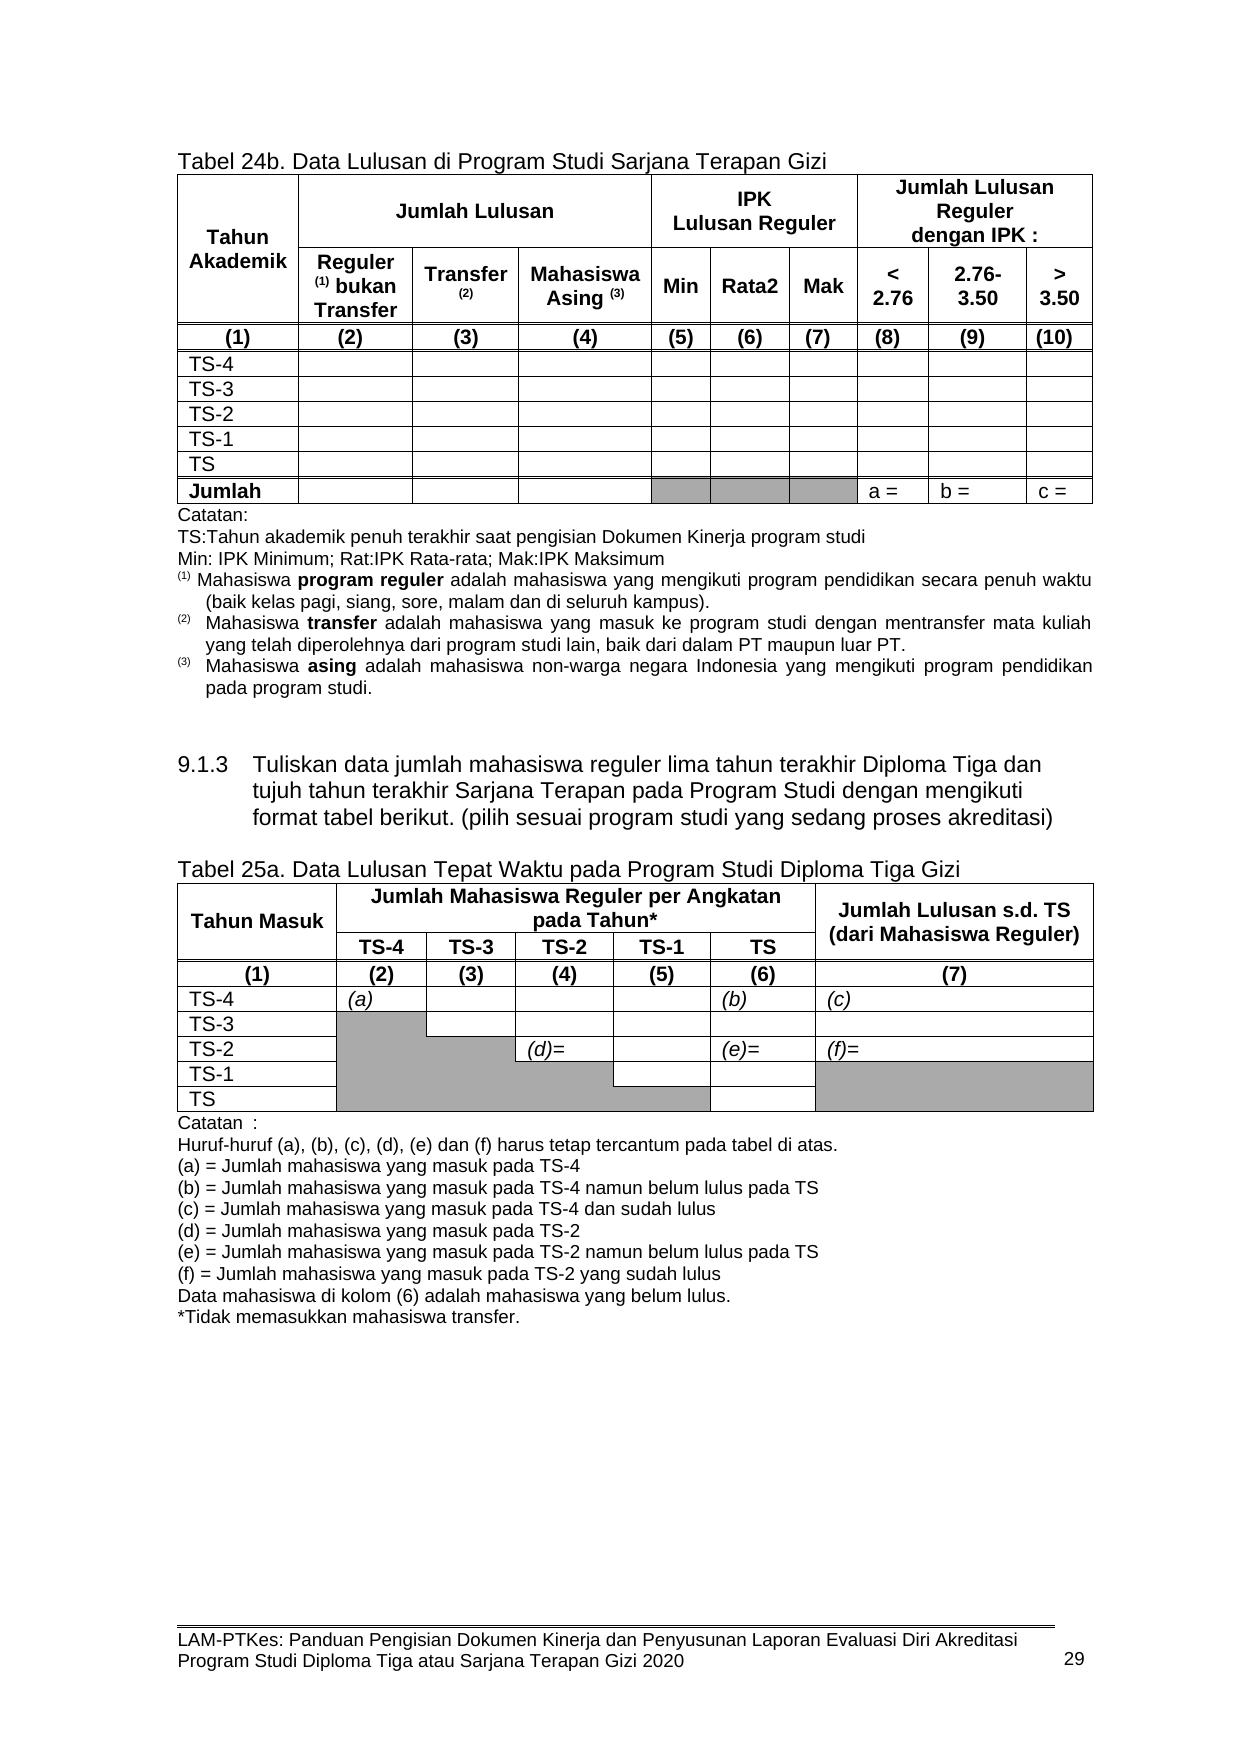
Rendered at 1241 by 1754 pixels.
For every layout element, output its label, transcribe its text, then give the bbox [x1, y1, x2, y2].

text (b) = Jumlah mahasiswa yang masuk pada TS-4 namun belum lulus pada TS [177, 1177, 1092, 1198]
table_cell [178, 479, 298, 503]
text Tabel 24b. Data Lulusan di Program Studi Sarjana Terapan Gizi [177, 148, 1092, 174]
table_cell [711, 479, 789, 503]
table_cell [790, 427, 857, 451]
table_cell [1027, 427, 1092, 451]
text (a) = Jumlah mahasiswa yang masuk pada TS-4 [177, 1155, 1092, 1177]
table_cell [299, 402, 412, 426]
text (c) = Jumlah mahasiswa yang masuk pada TS-4 dan sudah lulus [177, 1198, 1092, 1220]
text (f) = Jumlah mahasiswa yang masuk pada TS-2 yang sudah lulus [177, 1263, 1092, 1284]
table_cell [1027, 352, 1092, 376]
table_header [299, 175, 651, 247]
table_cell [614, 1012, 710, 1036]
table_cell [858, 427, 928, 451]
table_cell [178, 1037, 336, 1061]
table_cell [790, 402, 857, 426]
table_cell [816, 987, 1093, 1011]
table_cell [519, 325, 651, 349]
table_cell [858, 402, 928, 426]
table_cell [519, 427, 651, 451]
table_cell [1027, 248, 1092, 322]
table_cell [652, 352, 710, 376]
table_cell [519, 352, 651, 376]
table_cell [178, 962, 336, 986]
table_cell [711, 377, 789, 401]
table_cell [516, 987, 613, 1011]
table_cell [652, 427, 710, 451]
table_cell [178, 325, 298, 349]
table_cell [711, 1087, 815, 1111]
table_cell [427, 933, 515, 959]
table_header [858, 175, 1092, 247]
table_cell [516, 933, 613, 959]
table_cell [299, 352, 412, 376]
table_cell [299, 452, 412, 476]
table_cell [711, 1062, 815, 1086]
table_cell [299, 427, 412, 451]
text Min: IPK Minimum; Rat:IPK Rata-rata; Mak:IPK Maksimum [177, 547, 1092, 569]
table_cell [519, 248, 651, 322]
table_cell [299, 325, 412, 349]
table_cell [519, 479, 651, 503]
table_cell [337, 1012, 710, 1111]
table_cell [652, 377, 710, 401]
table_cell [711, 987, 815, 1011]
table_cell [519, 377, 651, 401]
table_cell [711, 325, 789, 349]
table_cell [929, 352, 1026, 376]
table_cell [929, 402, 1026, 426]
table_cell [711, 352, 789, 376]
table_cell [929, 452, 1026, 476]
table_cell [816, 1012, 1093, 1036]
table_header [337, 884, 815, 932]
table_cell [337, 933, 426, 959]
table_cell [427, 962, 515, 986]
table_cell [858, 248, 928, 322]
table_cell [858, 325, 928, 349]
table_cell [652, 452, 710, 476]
text (2) Mahasiswa transfer adalah mahasiswa yang masuk ke program studi dengan mentransfer mata kuliah yang telah diperolehnya dari program studi lain, baik dari dalam PT maupun luar PT. [177, 612, 1092, 655]
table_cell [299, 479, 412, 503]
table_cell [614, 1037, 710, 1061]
text *Tidak memasukkan mahasiswa transfer. [177, 1306, 1092, 1328]
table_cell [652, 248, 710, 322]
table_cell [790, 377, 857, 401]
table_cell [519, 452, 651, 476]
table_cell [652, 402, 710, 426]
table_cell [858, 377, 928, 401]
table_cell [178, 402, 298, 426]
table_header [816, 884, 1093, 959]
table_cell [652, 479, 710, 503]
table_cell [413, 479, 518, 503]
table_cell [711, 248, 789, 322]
text Catatan : [177, 1112, 1092, 1133]
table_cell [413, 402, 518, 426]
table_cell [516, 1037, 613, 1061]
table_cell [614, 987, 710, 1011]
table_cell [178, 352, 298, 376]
text Tabel 25a. Data Lulusan Tepat Waktu pada Program Studi Diploma Tiga Gizi [177, 856, 1092, 883]
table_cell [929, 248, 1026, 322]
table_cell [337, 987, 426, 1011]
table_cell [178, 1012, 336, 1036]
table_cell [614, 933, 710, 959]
text (e) = Jumlah mahasiswa yang masuk pada TS-2 namun belum lulus pada TS [177, 1241, 1092, 1263]
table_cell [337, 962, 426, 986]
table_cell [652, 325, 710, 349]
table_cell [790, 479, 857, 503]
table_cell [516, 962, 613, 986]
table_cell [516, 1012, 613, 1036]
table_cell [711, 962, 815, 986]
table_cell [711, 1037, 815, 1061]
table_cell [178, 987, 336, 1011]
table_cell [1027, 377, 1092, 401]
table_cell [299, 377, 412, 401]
text (d) = Jumlah mahasiswa yang masuk pada TS-2 [177, 1220, 1092, 1241]
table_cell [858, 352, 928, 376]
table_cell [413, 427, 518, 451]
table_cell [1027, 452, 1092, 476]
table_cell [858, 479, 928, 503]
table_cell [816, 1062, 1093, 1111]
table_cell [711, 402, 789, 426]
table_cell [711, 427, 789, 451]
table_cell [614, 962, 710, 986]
text TS:Tahun akademik penuh terakhir saat pengisian Dokumen Kinerja program studi [177, 526, 1092, 547]
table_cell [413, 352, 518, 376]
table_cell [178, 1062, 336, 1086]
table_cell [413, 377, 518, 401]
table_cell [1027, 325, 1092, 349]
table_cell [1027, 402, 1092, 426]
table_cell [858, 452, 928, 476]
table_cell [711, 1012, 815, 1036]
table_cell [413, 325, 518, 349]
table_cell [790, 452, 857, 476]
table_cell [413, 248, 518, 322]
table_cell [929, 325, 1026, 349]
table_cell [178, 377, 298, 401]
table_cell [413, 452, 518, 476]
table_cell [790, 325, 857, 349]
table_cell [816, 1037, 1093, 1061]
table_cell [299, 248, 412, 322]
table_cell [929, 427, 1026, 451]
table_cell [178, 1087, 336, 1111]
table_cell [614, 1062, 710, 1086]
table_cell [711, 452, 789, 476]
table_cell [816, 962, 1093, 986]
text Data mahasiswa di kolom (6) adalah mahasiswa yang belum lulus. [177, 1284, 1092, 1306]
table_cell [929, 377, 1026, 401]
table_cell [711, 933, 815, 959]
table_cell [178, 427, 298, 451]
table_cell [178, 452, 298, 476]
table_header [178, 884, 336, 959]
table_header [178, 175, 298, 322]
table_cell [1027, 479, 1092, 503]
text Huruf-huruf (a), (b), (c), (d), (e) dan (f) harus tetap tercantum pada tabel di atas. [177, 1133, 1092, 1155]
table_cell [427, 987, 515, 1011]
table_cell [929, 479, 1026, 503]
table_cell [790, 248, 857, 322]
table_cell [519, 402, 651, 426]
text Catatan: [177, 504, 1092, 526]
text 9.1.3 Tuliskan data jumlah mahasiswa reguler lima tahun terakhir Diploma Tiga dan tujuh tahun terakhir Sarjana Terapan pada Program Studi dengan mengikuti format tabel berikut. (pilih sesuai program studi yang sedang proses akreditasi) [177, 751, 1092, 830]
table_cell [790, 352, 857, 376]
text (3) Mahasiswa asing adalah mahasiswa non-warga negara Indonesia yang mengikuti program pendidikan pada program studi. [177, 655, 1092, 698]
text (1) Mahasiswa program reguler adalah mahasiswa yang mengikuti program pendidikan secara penuh waktu (baik kelas pagi, siang, sore, malam dan di seluruh kampus). [177, 569, 1092, 612]
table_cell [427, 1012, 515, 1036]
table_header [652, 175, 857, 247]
